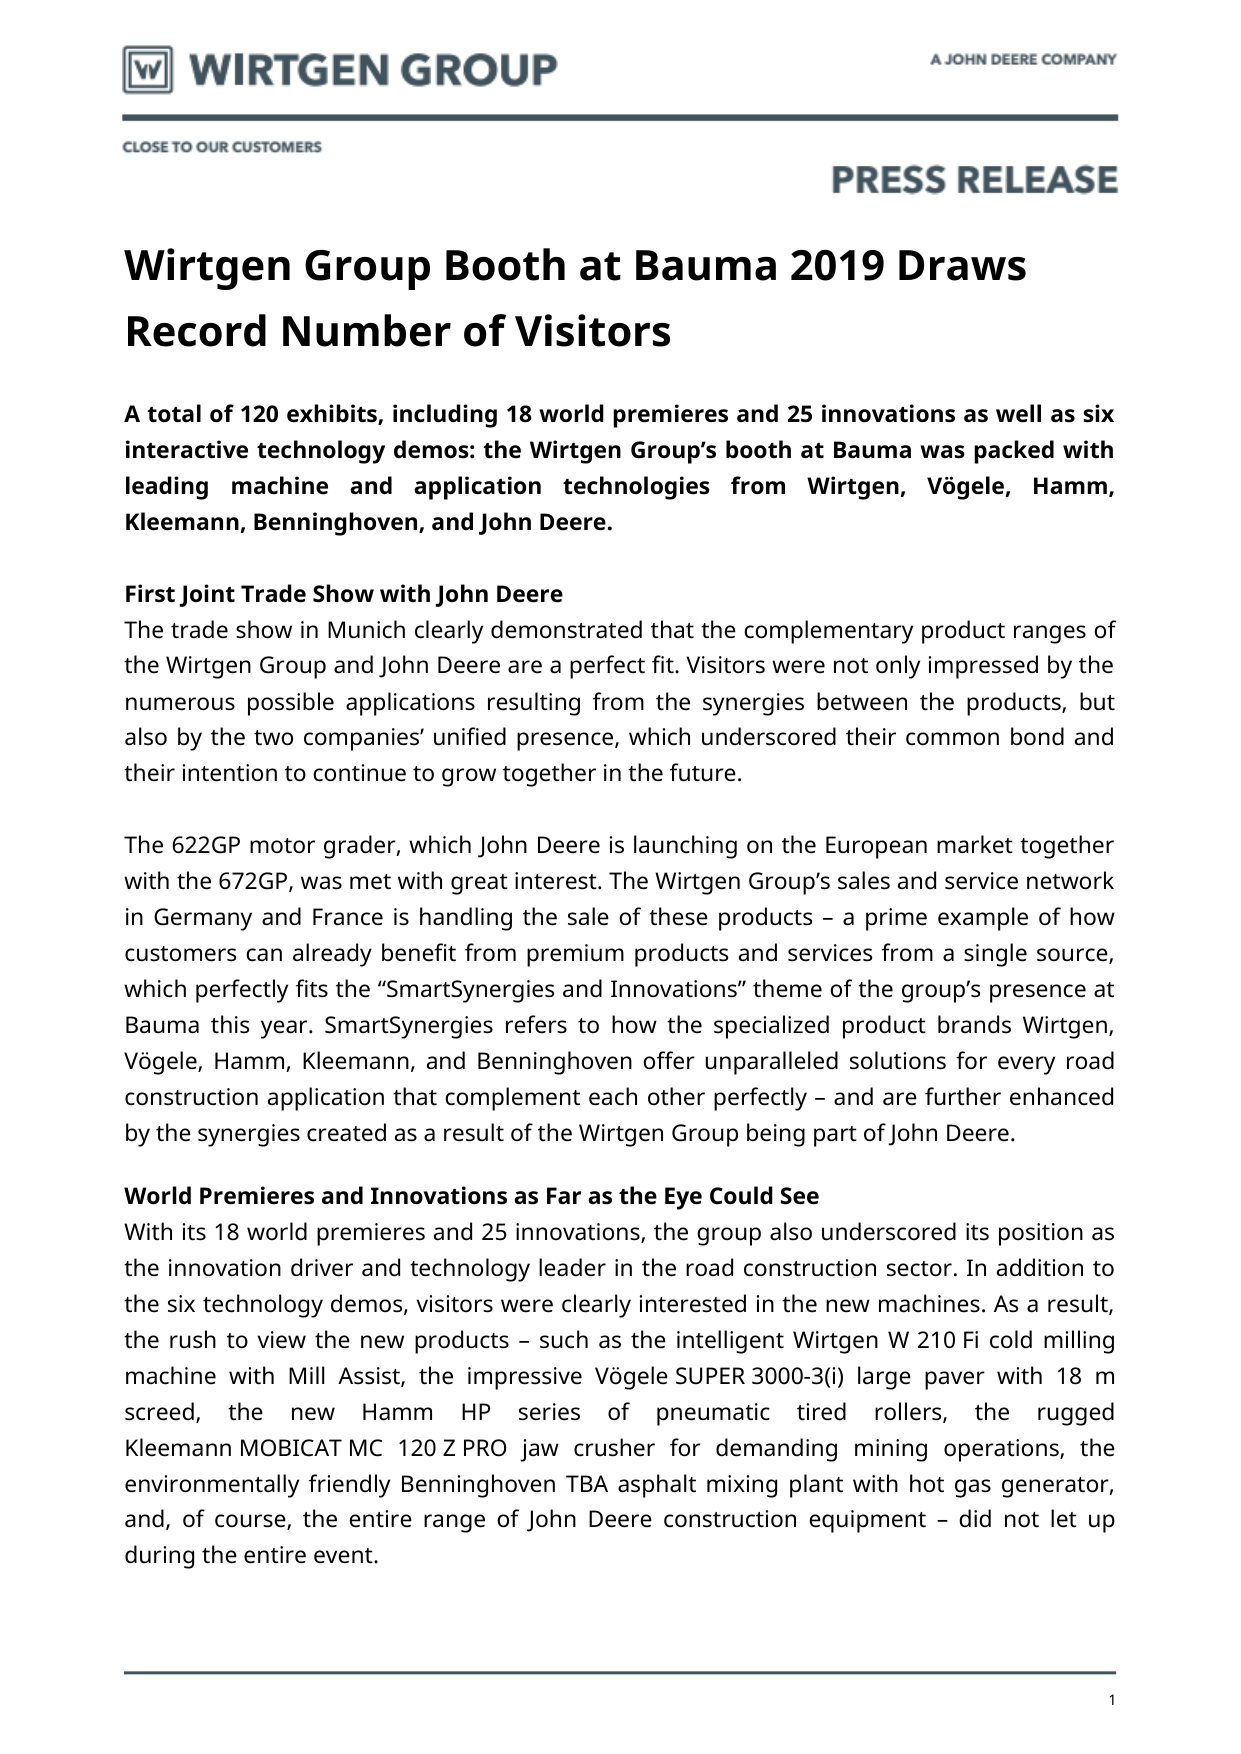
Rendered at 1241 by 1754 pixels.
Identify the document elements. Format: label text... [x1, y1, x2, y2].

text Wirtgen Group Booth at Bauma 2019 Draws Record Number of Visitors [124, 236, 1116, 358]
text A total of 120 exhibits, including 18 world premieres and 25 innovations as well as six interactive technology demos: the Wirtgen Group’s booth at Bauma was packed with leading machine and application technologies from Wirtgen, Vögele, Hamm, Kleemann, Benninghoven, and John Deere. [124, 398, 1116, 537]
text The 622GP motor grader, which John Deere is launching on the European market together with the 672GP, was met with great interest. The Wirtgen Group’s sales and service network in Germany and France is handling the sale of these products – a prime example of how customers can already benefit from premium products and services from a single source, which perfectly fits the “SmartSynergies and Innovations” theme of the group’s presence at Bauma this year. SmartSynergies refers to how the specialized product brands Wirtgen, Vögele, Hamm, Kleemann, and Benninghoven offer unparalleled solutions for every road construction application that complement each other perfectly – and are further enhanced by the synergies created as a result of the Wirtgen Group being part of John Deere. [124, 829, 1116, 1148]
text First Joint Trade Show with John Deere [124, 578, 1116, 609]
text The trade show in Munich clearly demonstrated that the complementary product ranges of the Wirtgen Group and John Deere are a perfect fit. Visitors were not only impressed by the numerous possible applications resulting from the synergies between the products, but also by the two companies’ unified presence, which underscored their common bond and their intention to continue to grow together in the future. [124, 613, 1116, 788]
text With its 18 world premieres and 25 innovations, the group also underscored its position as the innovation driver and technology leader in the road construction sector. In addition to the six technology demos, visitors were clearly interested in the new machines. As a result, the rush to view the new products – such as the intelligent Wirtgen W 210 Fi cold milling machine with Mill Assist, the impressive Vögele SUPER 3000-3(i) large paver with 18 m screed, the new Hamm HP series of pneumatic tired rollers, the rugged Kleemann MOBICAT MC 120 Z PRO jaw crusher for demanding mining operations, the environmentally friendly Benninghoven TBA asphalt mixing plant with hot gas generator, and, of course, the entire range of John Deere construction equipment – did not let up during the entire event. [124, 1216, 1116, 1571]
text World Premieres and Innovations as Far as the Eye Could See [124, 1180, 1116, 1211]
